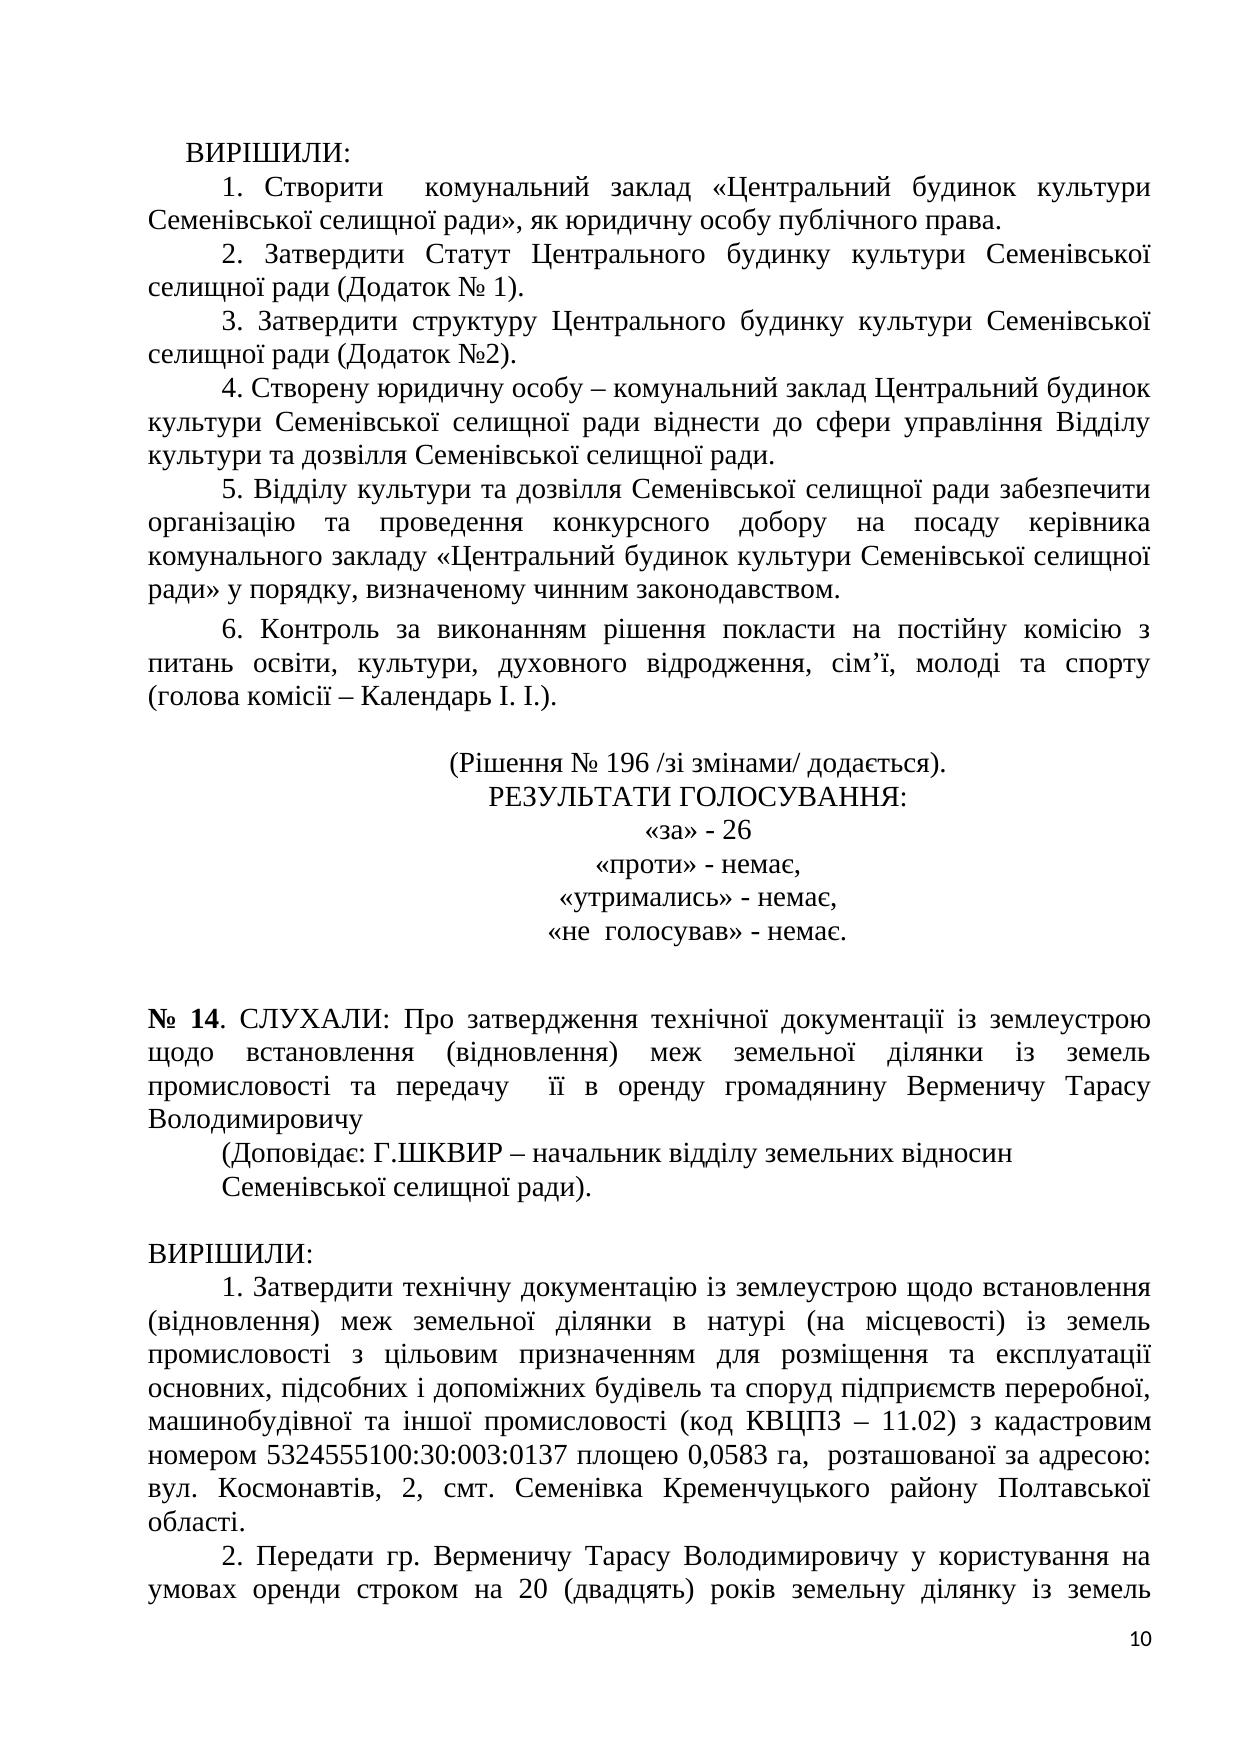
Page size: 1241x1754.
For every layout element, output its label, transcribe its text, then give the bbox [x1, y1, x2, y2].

text «за» - 26 [244, 812, 1152, 846]
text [148, 1538, 1152, 1605]
text «не голосував» - немає. [148, 913, 1152, 947]
text «утримались» - немає, [244, 879, 1152, 913]
text 1. Затвердити технічну документацію із землеустрою щодо встановлення (відновлення) меж земельної ділянки в натурі (на місцевості) із земель промисловості з цільовим призначенням для розміщення та експлуатації основних, підсобних і допоміжних будівель та споруд підприємств переробної, машинобудівної та іншої промисловості (код КВЦПЗ – 11.02) з кадастровим номером 5324555100:30:003:0137 площею 0,0583 га, розташованої за адресою: вул. Космонавтів, 2, смт. Семенівка Кременчуцького району Полтавської області. [148, 1403, 1152, 1538]
list ВИРІШИЛИ: [185, 135, 1152, 169]
text 3. Затвердити структуру Центрального будинку культури Семенівської селищної ради (Додаток №2). [148, 303, 1152, 370]
text 1. Затвердити технічну документацію із землеустрою щодо встановлення (відновлення) меж земельної ділянки в натурі (на місцевості) із земель промисловості з цільовим призначенням для розміщення та експлуатації основних, підсобних і допоміжних будівель та споруд підприємств переробної, машинобудівної та іншої промисловості (код КВЦПЗ – 11.02) з кадастровим номером 5324555100:30:003:0137 площею 0,0583 га, розташованої за адресою: вул. Космонавтів, 2, смт. Семенівка Кременчуцького району Полтавської області. [148, 1269, 1152, 1370]
text РЕЗУЛЬТАТИ ГОЛОСУВАННЯ: [244, 779, 1152, 812]
text (Рішення № 196 /зі змінами/ додається). [244, 745, 1152, 779]
text 4. Створену юридичну особу – комунальний заклад Центральний будинок культури Семенівської селищної ради віднести до сфери управління Відділу культури та дозвілля Семенівської селищної ради. [148, 370, 1152, 471]
text ВИРІШИЛИ: [148, 1236, 1152, 1269]
text 6. Контроль за виконанням рішення покласти на постійну комісію з питань освіти, культури, духовного відродження, сім’ї, молоді та спорту (голова комісії – Календарь І. І.). [148, 611, 1152, 712]
text «проти» - немає, [244, 846, 1152, 879]
text 1. Створити комунальний заклад «Центральний будинок культури Семенівської селищної ради», як юридичну особу публічного права. [148, 169, 1152, 236]
text 5. Відділу культури та дозвілля Семенівської селищної ради забезпечити організацію та проведення конкурсного добору на посаду керівника комунального закладу «Центральний будинок культури Семенівської селищної ради» у порядку, визначеному чинним законодавством. [148, 471, 1152, 605]
list № 14. СЛУХАЛИ: Про затвердження технічної документації із землеустрою щодо встановлення (відновлення) меж земельної ділянки із земель промисловості та передачу її в оренду громадянину Верменичу Тарасу Володимировичу [148, 1001, 1152, 1135]
text 2. Затвердити Статут Центрального будинку культури Семенівської селищної ради (Додаток № 1). [148, 236, 1152, 303]
list (Доповідає: Г.ШКВИР – начальник відділу земельних відносин Семенівської селищної ради). [592, 1135, 1152, 1202]
